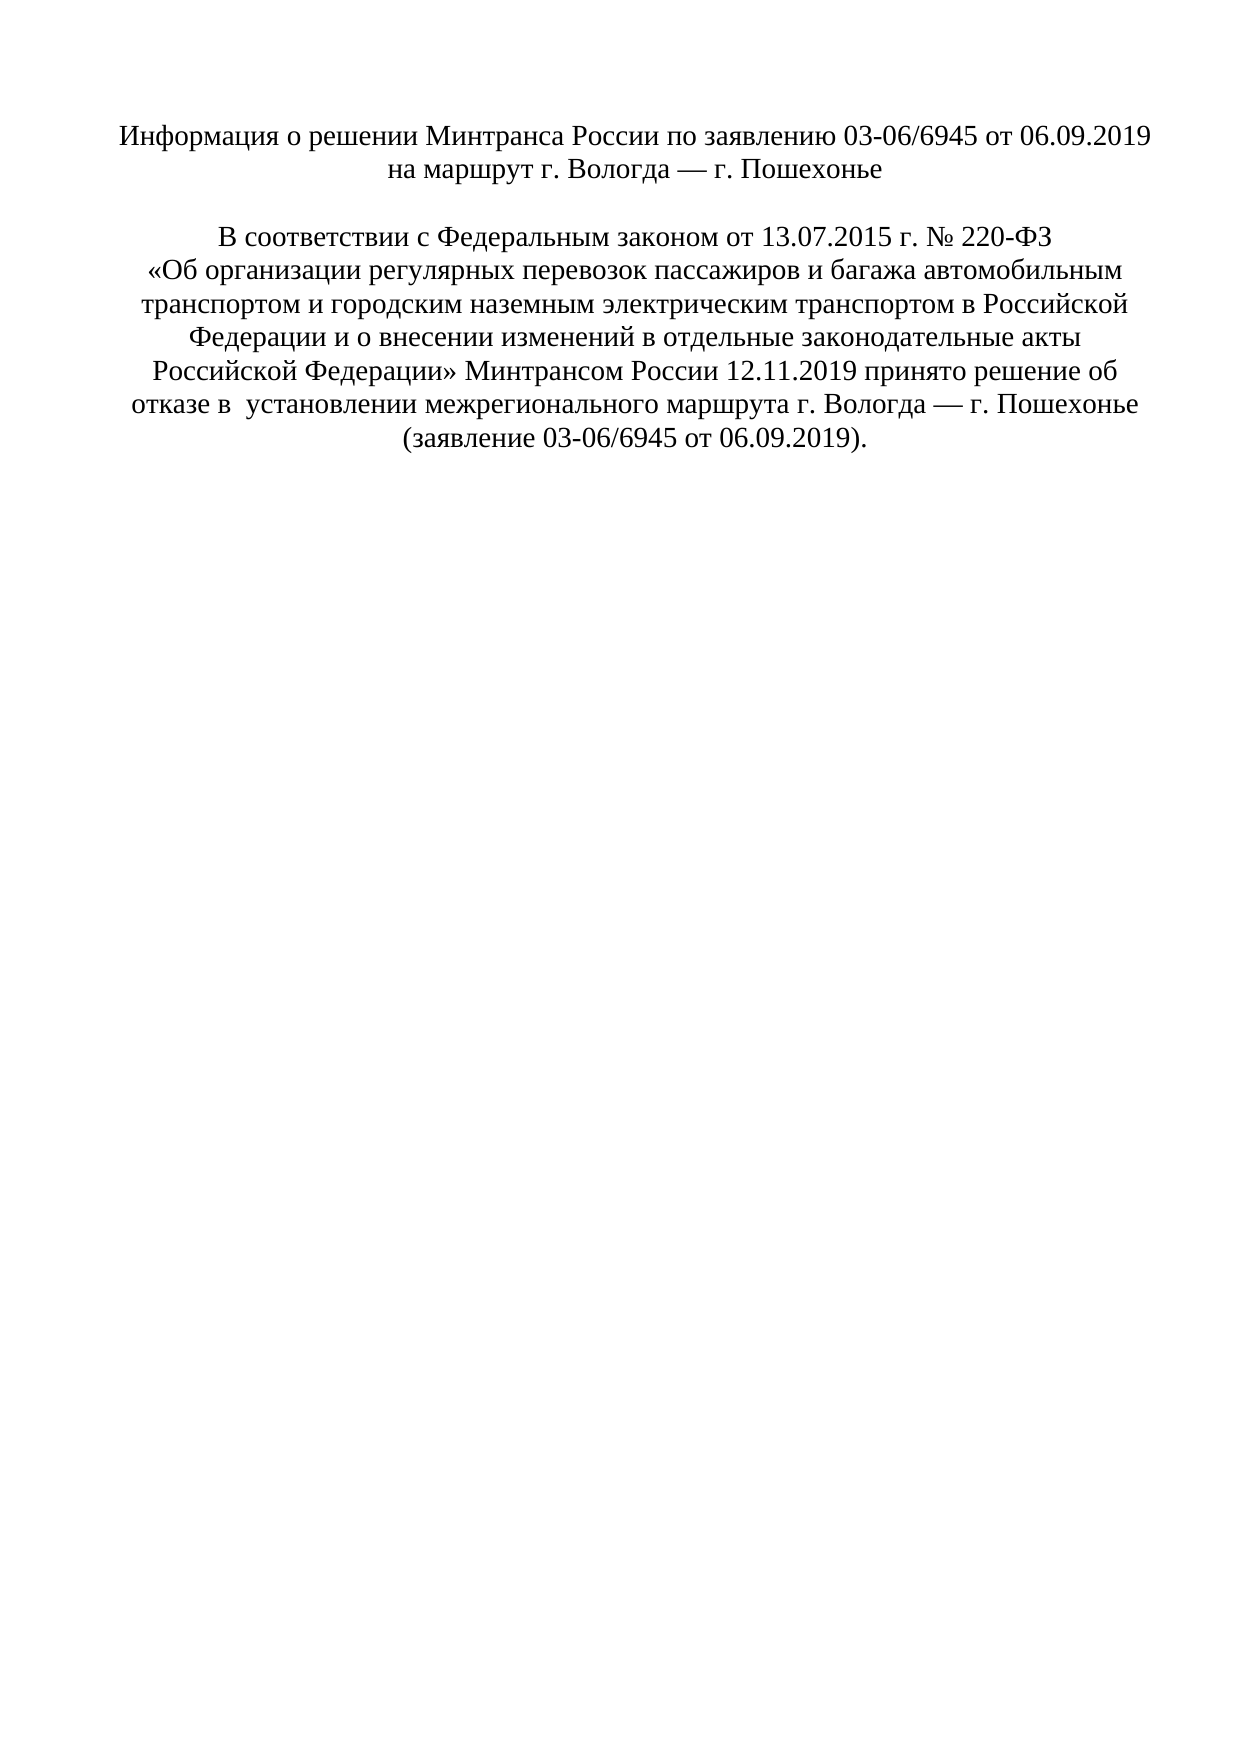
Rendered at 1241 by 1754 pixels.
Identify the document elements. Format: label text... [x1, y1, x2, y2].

text В соответствии с Федеральным законом от 13.07.2015 г. № 220-ФЗ «Об организации регулярных перевозок пассажиров и багажа автомобильным транспортом и городским наземным электрическим транспортом в Российской Федерации и о внесении изменений в отдельные законодательные акты Российской Федерации» Минтрансом России 12.11.2019 принято решение об отказе в установлении межрегионального маршрута г. Вологда — г. Пошехонье (заявление 03-06/6945 от 06.09.2019). [118, 219, 1152, 453]
text Информация о решении Минтранса России по заявлению 03-06/6945 от 06.09.2019 на маршрут г. Вологда — г. Пошехонье [118, 118, 1152, 185]
